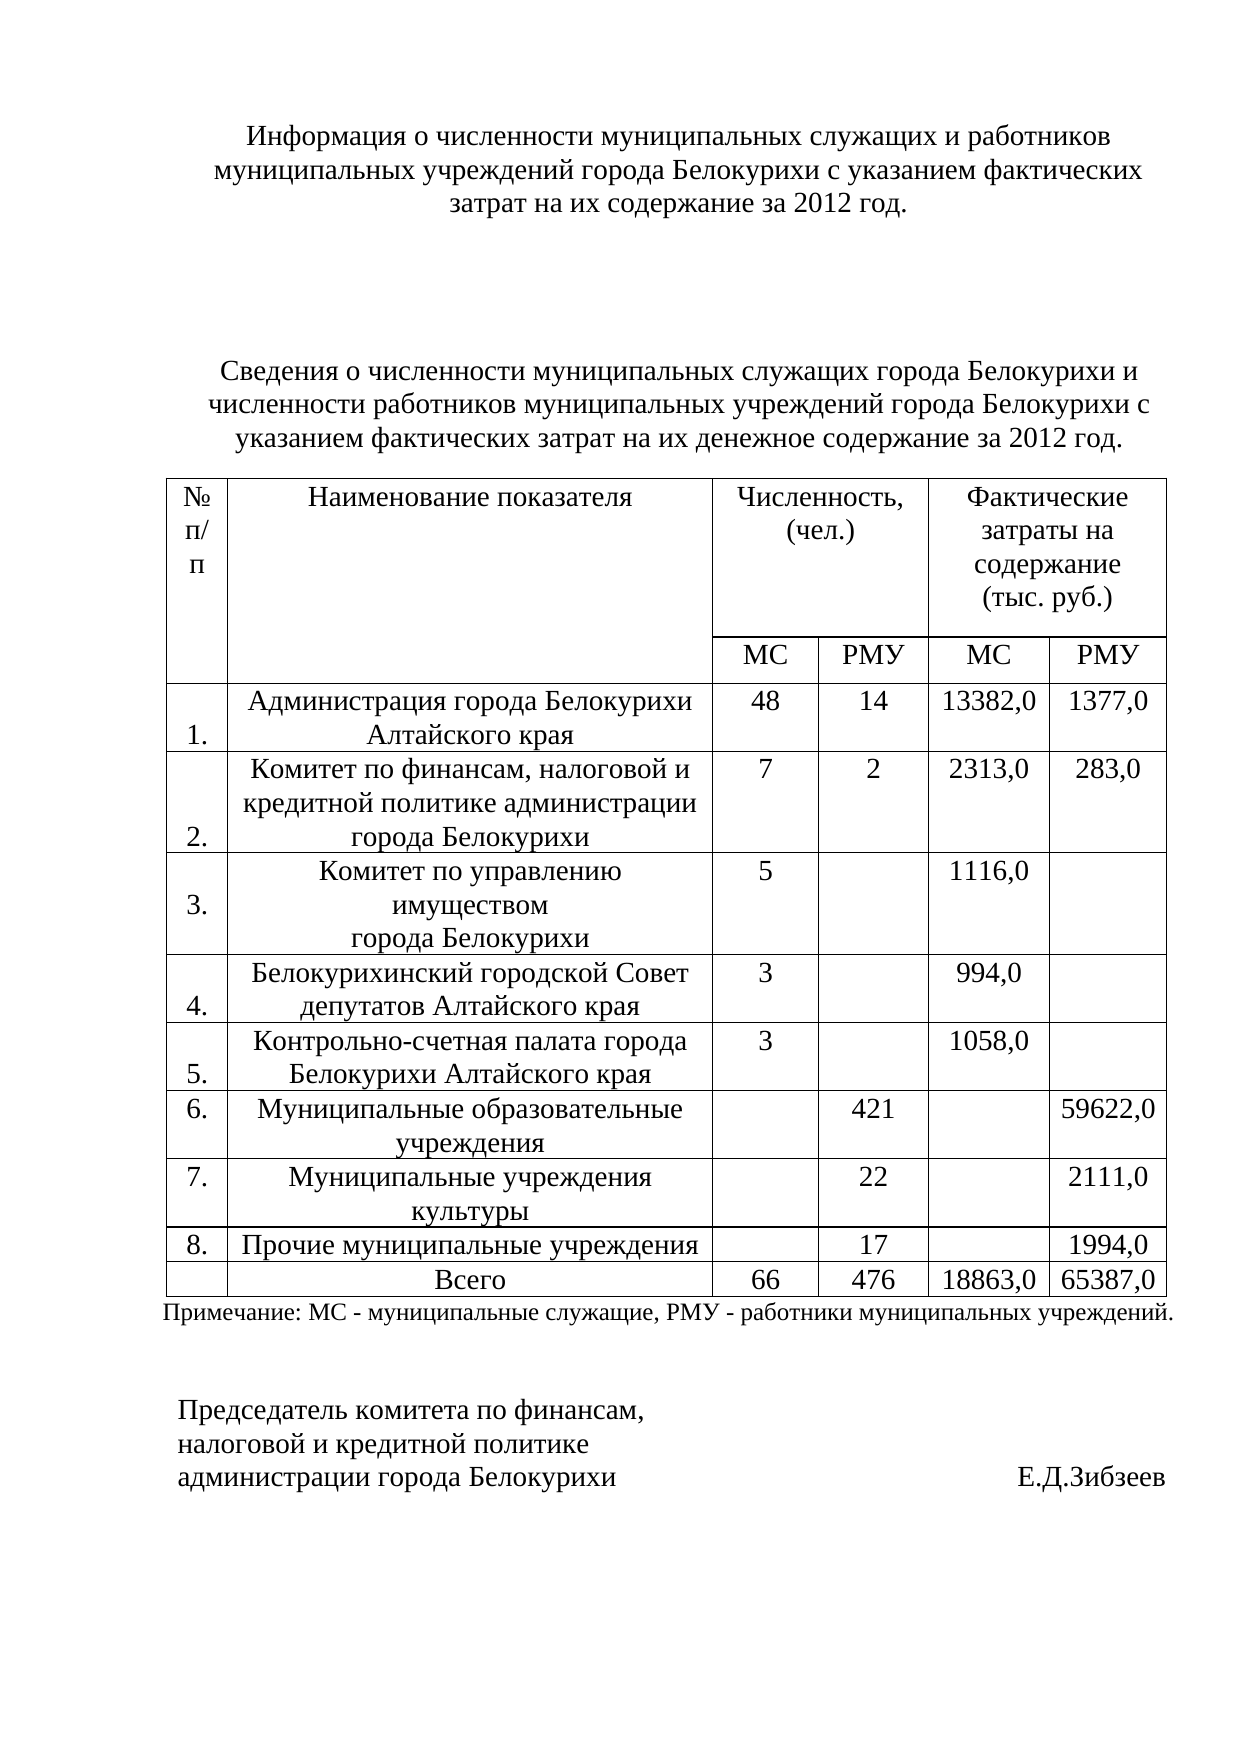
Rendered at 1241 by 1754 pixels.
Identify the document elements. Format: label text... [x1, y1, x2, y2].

text Сведения о численности муниципальных служащих города Белокурихи и численности работников муниципальных учреждений города Белокурихи с указанием фактических затрат на их денежное содержание за 2012 год. [177, 353, 1181, 454]
table_cell [929, 1159, 1049, 1226]
table_cell 22 [819, 1159, 928, 1226]
text Примечание: МС - муниципальные служащие, РМУ - работники муниципальных учреждений. [162, 1297, 1181, 1325]
table_cell [1050, 955, 1166, 1022]
table_cell [819, 1023, 928, 1090]
table_header Численность, (чел.) [713, 479, 928, 636]
table_cell 7. [167, 1159, 227, 1226]
table_cell Муниципальные образовательные учреждения [228, 1091, 712, 1158]
table_cell 2. [167, 752, 227, 852]
table_cell [929, 1228, 1049, 1261]
table_cell 3. [167, 853, 227, 954]
table_cell 8. [167, 1228, 227, 1261]
table_cell 14 [819, 684, 928, 751]
table_cell 7 [713, 752, 818, 852]
table_cell [929, 1091, 1049, 1158]
table_cell Контрольно-счетная палата города Белокурихи Алтайского края [228, 1023, 712, 1090]
table_cell 66 [713, 1262, 818, 1296]
table_cell 59622,0 [1050, 1091, 1166, 1158]
table_cell 2111,0 [1050, 1159, 1166, 1226]
table_header Фактические затраты на содержание (тыс. руб.) [929, 479, 1166, 636]
table_cell Прочие муниципальные учреждения [228, 1228, 712, 1261]
table_cell РМУ [1050, 638, 1166, 682]
table_cell [713, 1091, 818, 1158]
table_cell [1050, 1023, 1166, 1090]
table_cell РМУ [819, 638, 928, 682]
table_cell 6. [167, 1091, 227, 1158]
table_header Информация о численности муниципальных служащих и работников муниципальных учреждений города Белокурихи с указанием фактических затрат на их содержание за 2012 год. [176, 118, 1181, 252]
table_cell 1116,0 [929, 853, 1049, 954]
table_cell 1994,0 [1050, 1228, 1166, 1261]
text администрации города Белокурихи Е.Д.Зибзеев [177, 1459, 1181, 1493]
table_header № п/п [167, 479, 227, 682]
table_cell 283,0 [1050, 752, 1166, 852]
table_cell 5. [167, 1023, 227, 1090]
table_cell 48 [713, 684, 818, 751]
table_cell [713, 1159, 818, 1226]
table_cell 18863,0 [929, 1262, 1049, 1296]
table_cell 3 [713, 955, 818, 1022]
table_cell 476 [819, 1262, 928, 1296]
table_cell 1058,0 [929, 1023, 1049, 1090]
table_cell 1. [167, 684, 227, 751]
table_cell 65387,0 [1050, 1262, 1166, 1296]
table_cell 2313,0 [929, 752, 1049, 852]
table_cell 13382,0 [929, 684, 1049, 751]
table_cell 2 [819, 752, 928, 852]
table_cell Всего [228, 1262, 712, 1296]
table_cell [819, 955, 928, 1022]
table_cell Муниципальные учреждения культуры [228, 1159, 712, 1226]
table_cell [1050, 853, 1166, 954]
table_cell 421 [819, 1091, 928, 1158]
table_cell МС [929, 638, 1049, 682]
text Председатель комитета по финансам, [177, 1392, 1181, 1426]
text налоговой и кредитной политике [177, 1426, 1181, 1459]
table_cell [819, 853, 928, 954]
table_cell МС [713, 638, 818, 682]
table_cell Белокурихинский городской Совет депутатов Алтайского края [228, 955, 712, 1022]
table_cell 994,0 [929, 955, 1049, 1022]
table_cell 1377,0 [1050, 684, 1166, 751]
table_cell Комитет по финансам, налоговой и кредитной политике администрации города Белокурихи [228, 752, 712, 852]
table_header Наименование показателя [228, 479, 712, 682]
table_cell [167, 1262, 227, 1296]
table_cell 17 [819, 1228, 928, 1261]
table_cell 4. [167, 955, 227, 1022]
table_cell Администрация города Белокурихи Алтайского края [228, 684, 712, 751]
table_cell 5 [713, 853, 818, 954]
table_cell Комитет по управлению имуществом города Белокурихи [228, 853, 712, 954]
table_cell [713, 1228, 818, 1261]
table_cell 3 [713, 1023, 818, 1090]
